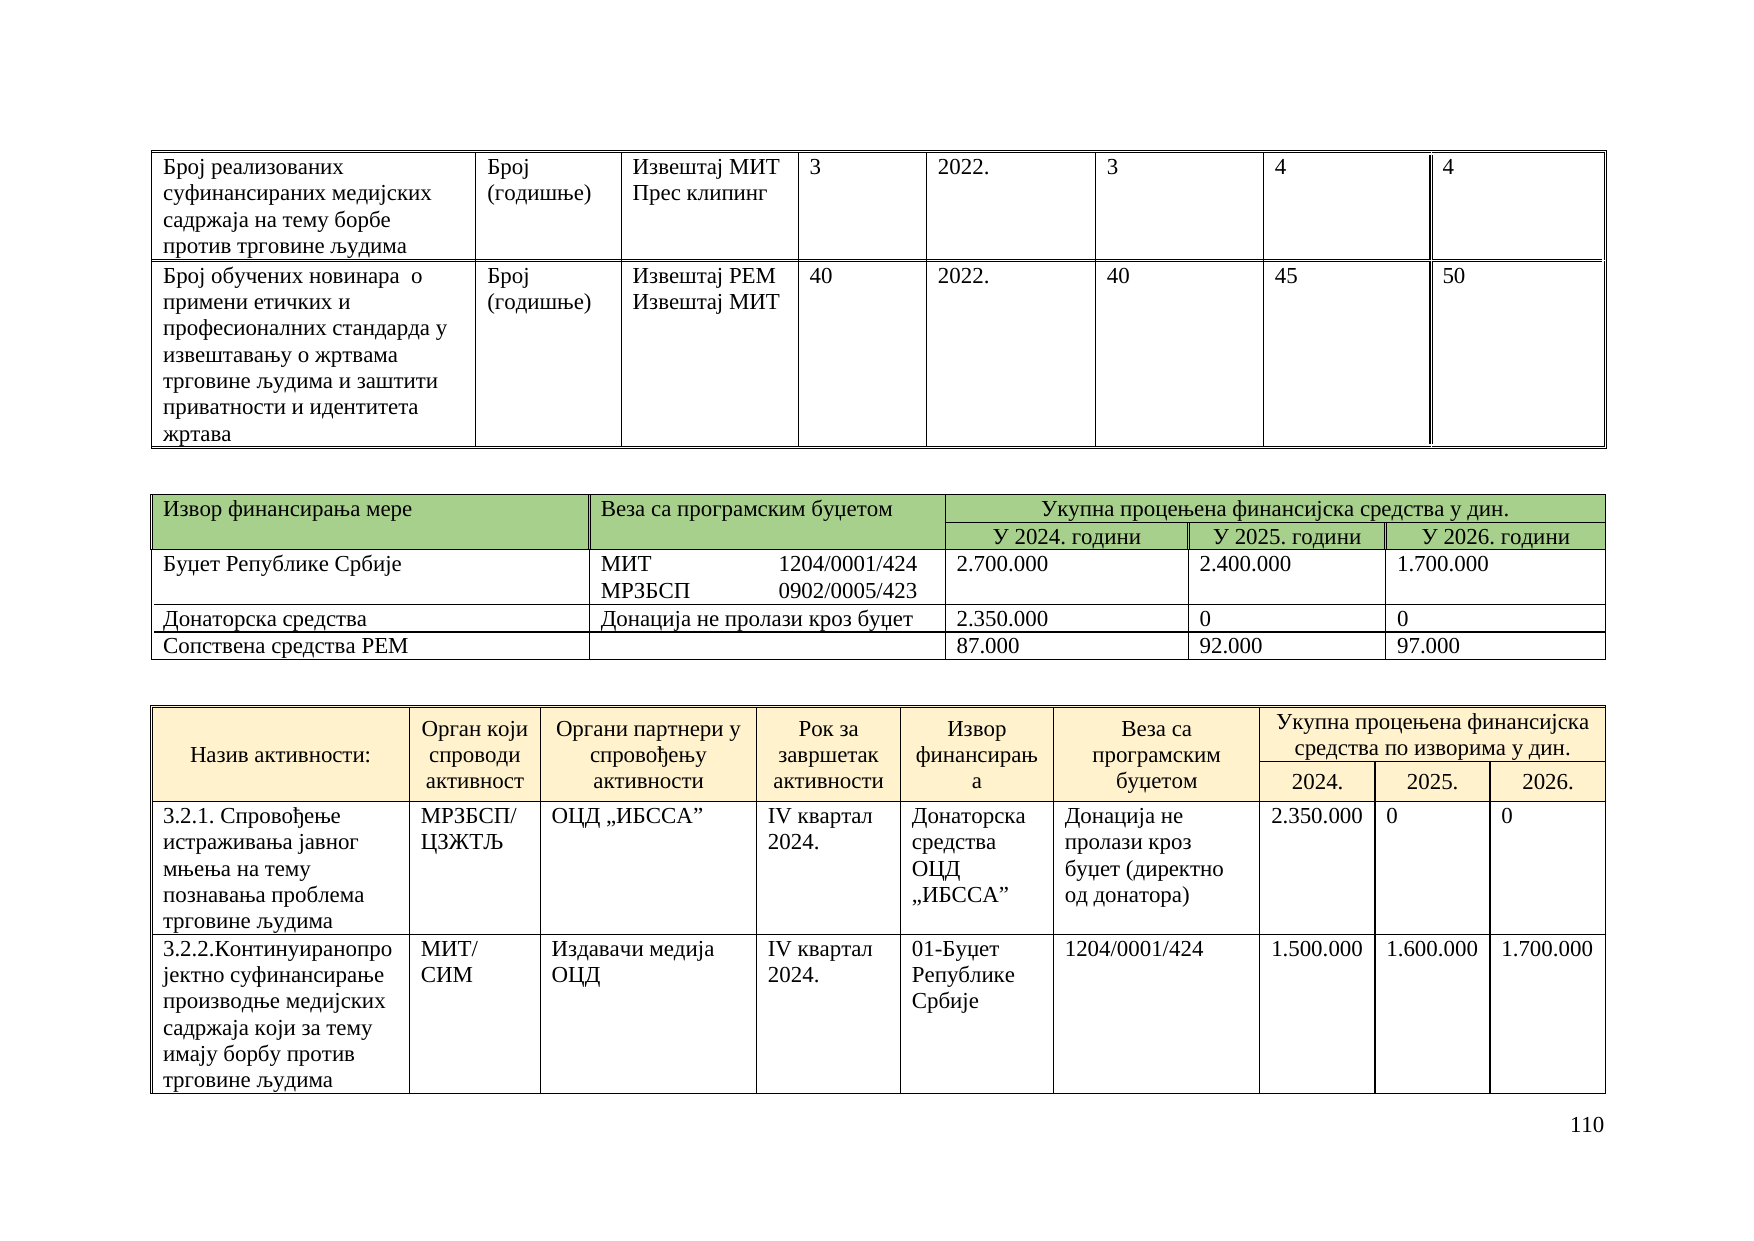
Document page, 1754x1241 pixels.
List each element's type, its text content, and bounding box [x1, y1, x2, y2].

table_cell 87.000 [946, 633, 1188, 659]
table_cell МРЗБСП/ЦЗЖТЉ [410, 802, 540, 934]
table_cell У 2024. години [946, 523, 1187, 549]
table_cell ОЦД „ИБССА” [541, 802, 756, 934]
table_cell Донаторска средства [152, 604, 589, 631]
table_cell 2.350.000 [946, 605, 1188, 631]
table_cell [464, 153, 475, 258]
table_cell 0902/0005/423 [767, 577, 945, 604]
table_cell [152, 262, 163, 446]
table_cell 0 [1386, 605, 1605, 631]
table_cell 40 [1096, 262, 1263, 446]
table_header Рок за завршетак активности [757, 708, 900, 801]
table_header Веза са програмским буџетом [1054, 708, 1259, 801]
table_cell IV квартал 2024. [757, 802, 900, 934]
table_cell 2025. [1376, 762, 1489, 801]
table_cell IV квартал 2024. [757, 935, 900, 1093]
table_cell У 2026. години [1387, 523, 1605, 549]
table_cell Донација не пролази кроз буџет [590, 605, 945, 631]
table_cell 2024. [1260, 762, 1374, 801]
table_cell 0 [1189, 605, 1385, 631]
table_header Веза са програмским буџетом [591, 495, 945, 549]
table_cell У 2025. години [1190, 523, 1384, 549]
table_cell Донација не пролази кроз буџет (директно од донатора) [1054, 802, 1259, 934]
table_cell 97.000 [1386, 633, 1605, 659]
table_cell 50 [1431, 259, 1604, 446]
table_cell МРЗБСП [590, 577, 767, 604]
table_cell 1204/0001/424 [767, 550, 945, 577]
table_cell [590, 633, 945, 659]
table_cell Извештај МИТ Прес клипинг [622, 153, 798, 258]
table_cell 4 [1264, 153, 1431, 258]
table_cell 3 [799, 153, 926, 258]
table_cell 2.700.000 [946, 550, 1188, 604]
table_cell 2.350.000 [1260, 802, 1374, 934]
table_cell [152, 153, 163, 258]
table_cell 1204/0001/424 [1054, 935, 1259, 1093]
table_cell 01-Буџет Републике Србије [901, 935, 1053, 1093]
table_cell 1.700.000 [1386, 550, 1605, 604]
table_cell Издавачи медија ОЦД [541, 935, 756, 1093]
table_header Укупна процењена финансијска средства по изворима у дин. [1260, 708, 1605, 761]
table_cell 4 [1431, 153, 1604, 258]
table_cell Буџет Републике Србије [152, 550, 589, 604]
table_header Извор финансирања [901, 708, 1053, 801]
table_header Извор финансирања мере [153, 495, 588, 549]
table_cell МИТ/ СИМ [410, 935, 540, 1093]
table_cell 2026. [1491, 762, 1605, 801]
table_cell 3.2.2.Континуиранопројектно суфинансирање производње медијских садржаја који за тему имају борбу против трговине људима [153, 935, 409, 1093]
table_cell 1.700.000 [1491, 935, 1605, 1093]
table_cell 45 [1264, 262, 1431, 446]
table_cell 3 [1096, 153, 1263, 258]
table_cell 1.500.000 [1260, 935, 1374, 1093]
table_header Укупна процењена финансијска средства у дин. [946, 495, 1605, 522]
table_cell 2022. [927, 153, 1095, 258]
table_cell 1.600.000 [1376, 935, 1489, 1093]
table_header Органи партнери у спровођењу активности [541, 708, 756, 801]
table_cell 3.2.1. Спровођење истраживања јавног мњења на тему познавања проблема трговине људима [153, 802, 409, 934]
table_cell Сопствена средства РЕМ [152, 631, 589, 659]
table_cell 2.400.000 [1189, 550, 1385, 604]
table_cell 40 [799, 262, 926, 446]
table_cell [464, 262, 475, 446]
table_cell Извештај РЕМ Извештај МИТ [622, 262, 798, 446]
table_cell МИТ [590, 550, 767, 577]
table_cell 0 [1376, 802, 1489, 934]
table_cell 92.000 [1189, 633, 1385, 659]
table_cell 0 [1491, 802, 1605, 934]
table_cell Број (годишње) [476, 262, 621, 446]
table_cell Број (годишње) [476, 153, 621, 258]
table_cell 2022. [927, 262, 1095, 446]
table_header Назив активности: [153, 708, 409, 801]
table_cell Донаторска средства ОЦД „ИБССА” [901, 802, 1053, 934]
table_header Орган који спроводи активност [410, 708, 540, 801]
